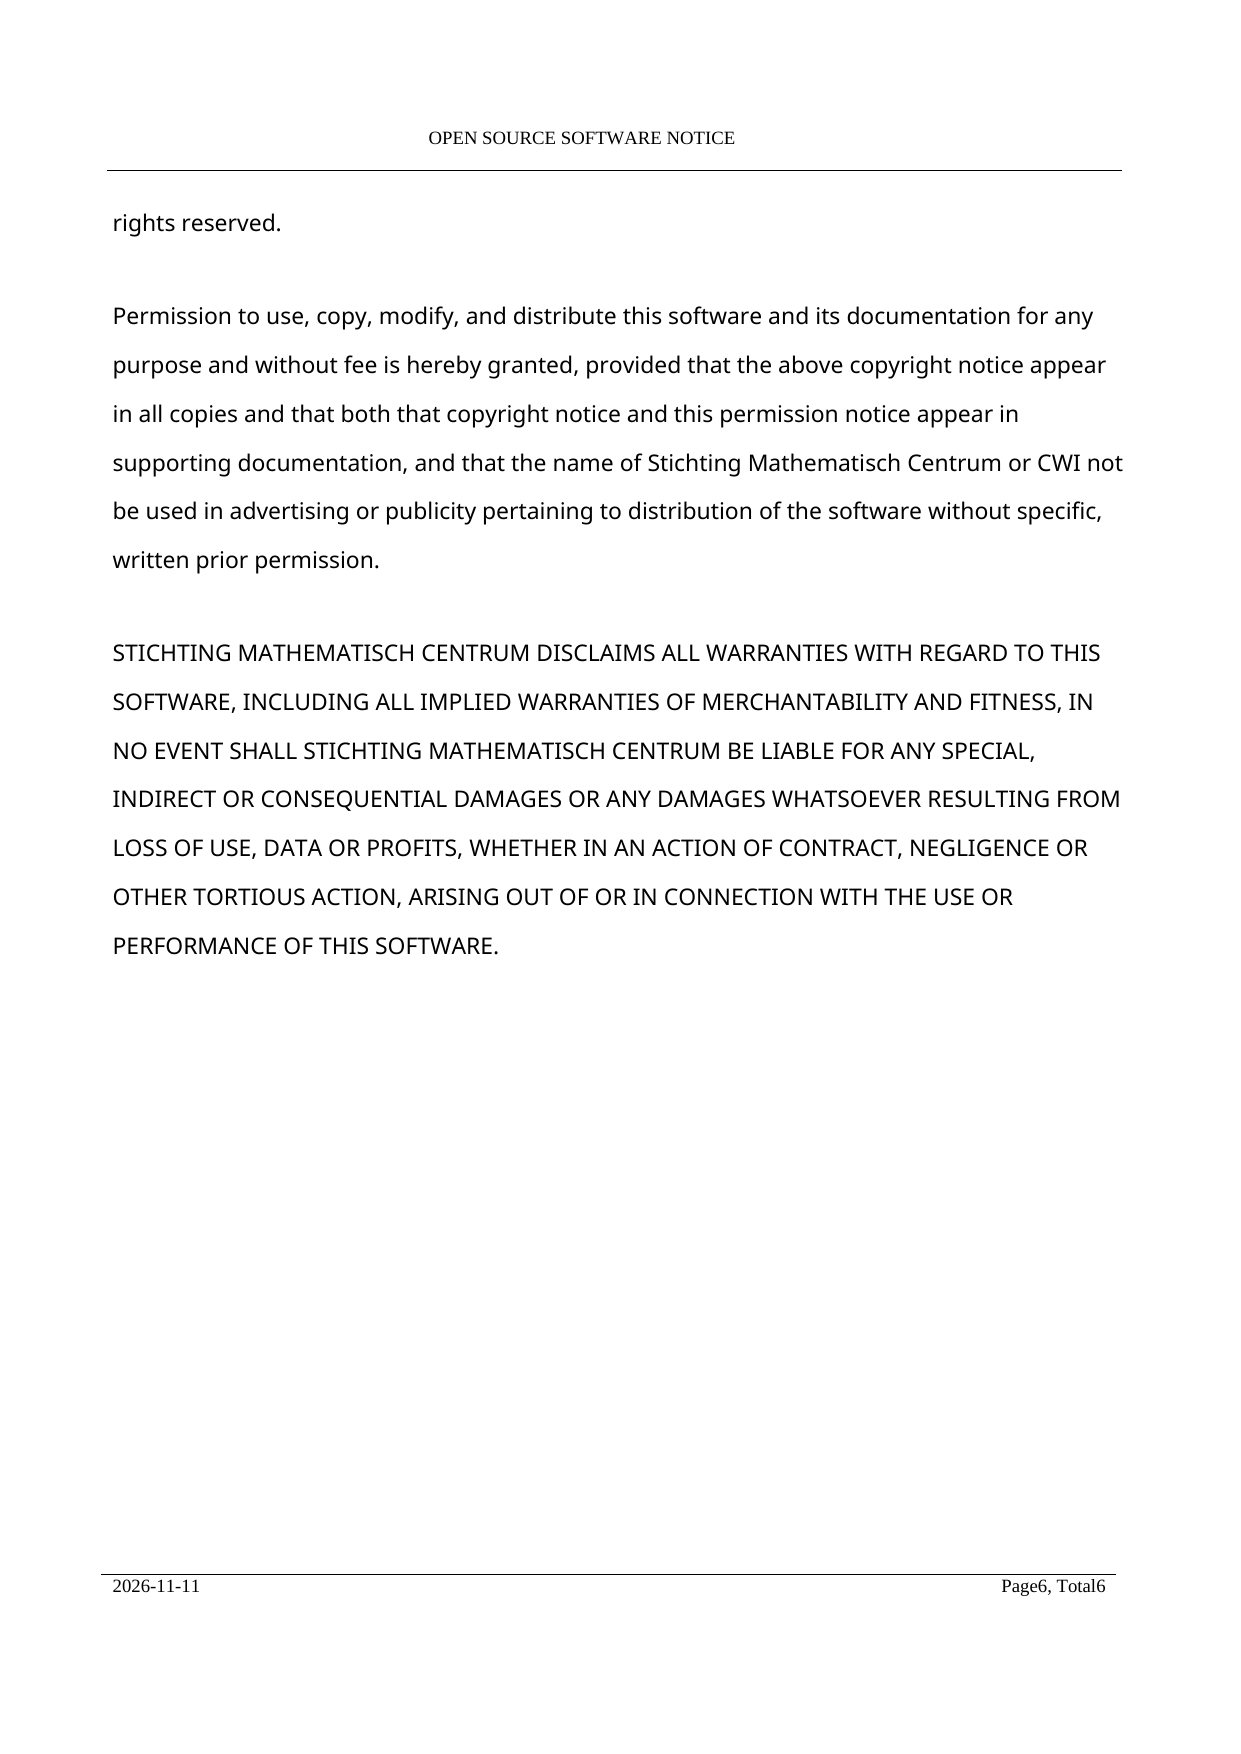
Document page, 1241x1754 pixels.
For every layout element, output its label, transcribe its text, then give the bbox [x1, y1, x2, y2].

text Permission to use, copy, modify, and distribute this software and its documentation for any purpose and without fee is hereby granted, provided that the above copyright notice appear in all copies and that both that copyright notice and this permission notice appear in supporting documentation, and that the name of Stichting Mathematisch Centrum or CWI not be used in advertising or publicity pertaining to distribution of the software without specific, written prior permission. [112, 299, 1128, 576]
text STICHTING MATHEMATISCH CENTRUM DISCLAIMS ALL WARRANTIES WITH REGARD TO THIS SOFTWARE, INCLUDING ALL IMPLIED WARRANTIES OF MERCHANTABILITY AND FITNESS, IN NO EVENT SHALL STICHTING MATHEMATISCH CENTRUM BE LIABLE FOR ANY SPECIAL, INDIRECT OR CONSEQUENTIAL DAMAGES OR ANY DAMAGES WHATSOEVER RESULTING FROM LOSS OF USE, DATA OR PROFITS, WHETHER IN AN ACTION OF CONTRACT, NEGLIGENCE OR OTHER TORTIOUS ACTION, ARISING OUT OF OR IN CONNECTION WITH THE USE OR PERFORMANCE OF THIS SOFTWARE. [112, 637, 1128, 962]
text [112, 206, 1128, 239]
